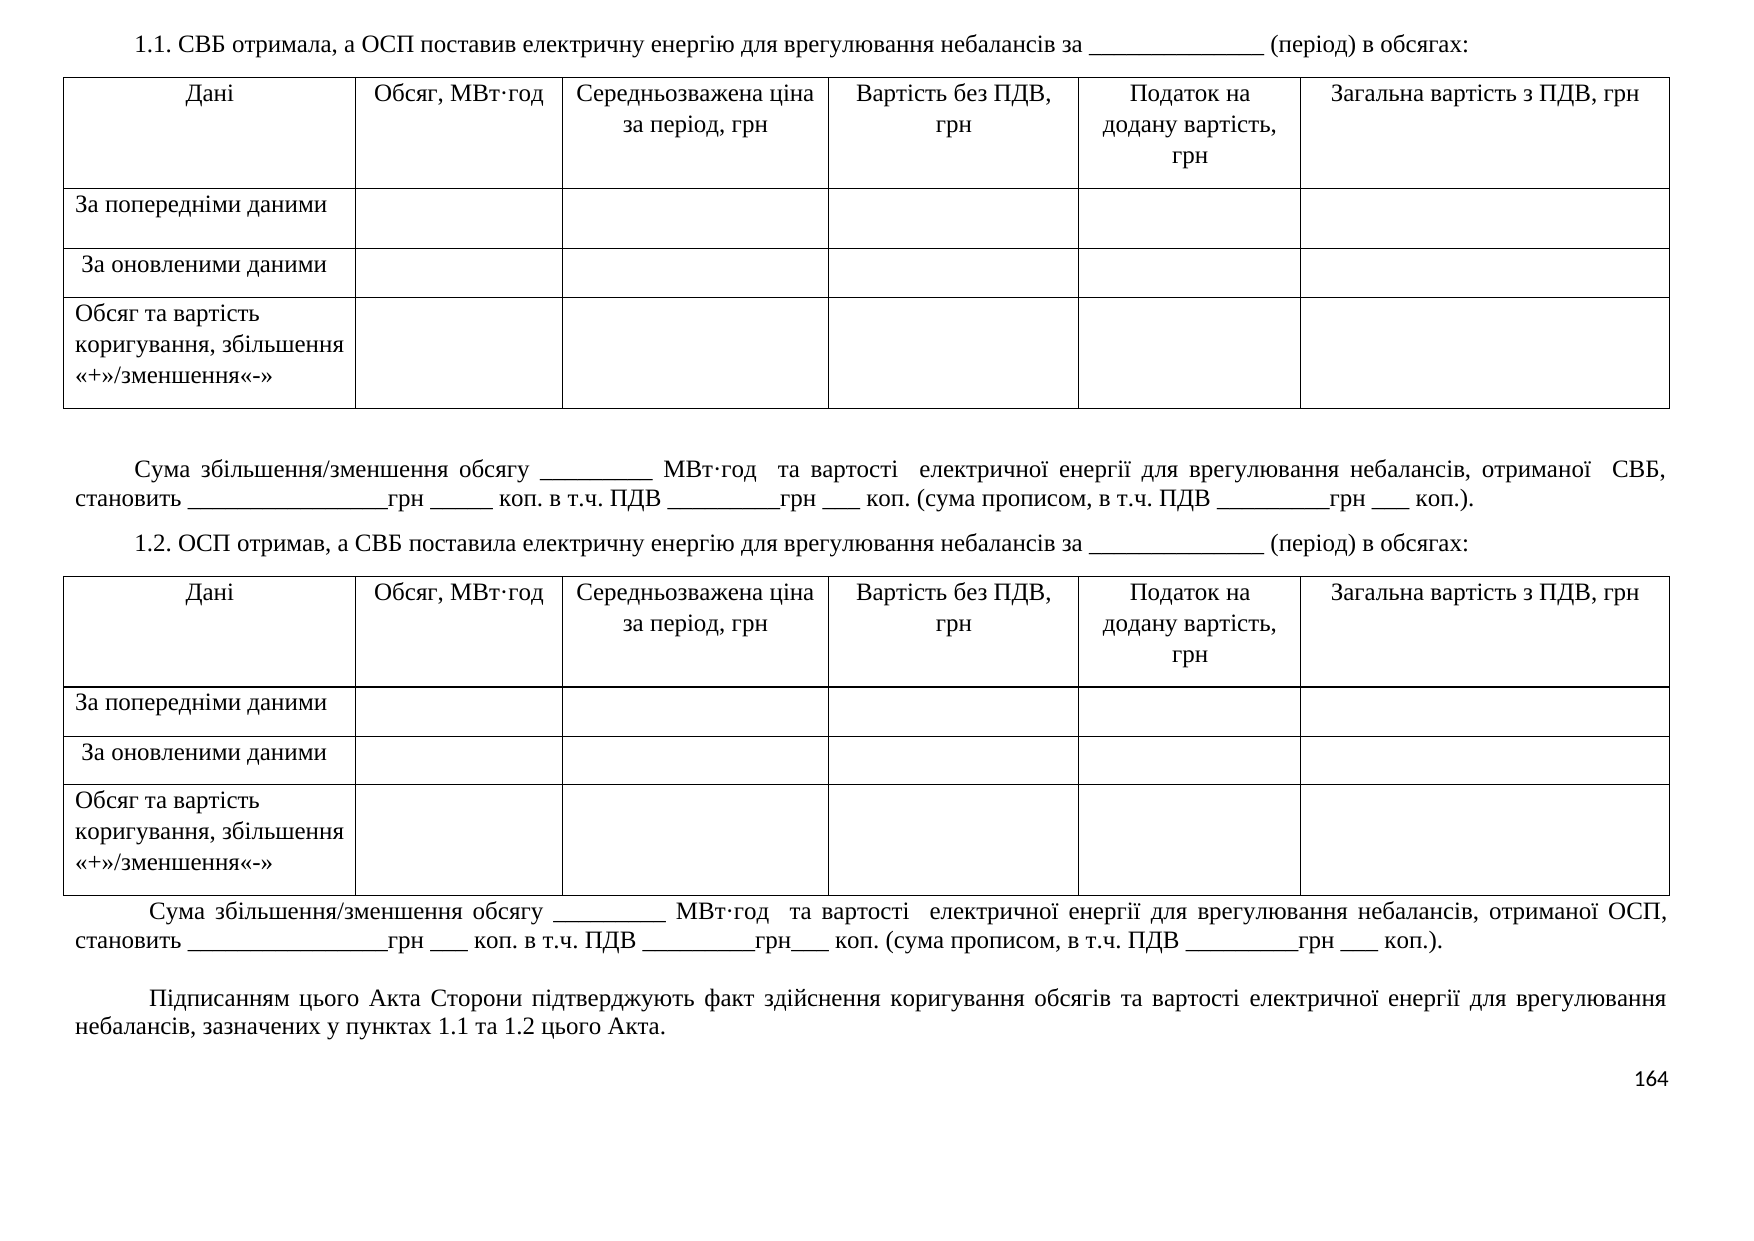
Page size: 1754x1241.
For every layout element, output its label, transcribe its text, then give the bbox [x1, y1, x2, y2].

text Сума збільшення/зменшення обсягу _________ МВт·год та вартості електричної енергії для врегулювання небалансів, отриманої СВБ, становить ________________грн _____ коп. в т.ч. ПДВ _________грн ___ коп. (сума прописом, в т.ч. ПДВ _________грн ___ коп.). [75, 454, 1668, 511]
text 1.2. ОСП отримав, а СВБ поставила електричну енергію для врегулювання небалансів за ______________ (період) в обсягах: [75, 528, 1669, 557]
table_cell [563, 189, 828, 248]
table_cell [829, 249, 1078, 297]
table_header Середньозважена ціна за період, грн [563, 78, 828, 188]
table_cell [829, 785, 1078, 895]
table_header Загальна вартість з ПДВ, грн [1301, 78, 1669, 188]
text Сума збільшення/зменшення обсягу _________ МВт·год та вартості електричної енергії для врегулювання небалансів, отриманої ОСП, становить ________________грн ___ коп. в т.ч. ПДВ _________грн___ коп. (сума прописом, в т.ч. ПДВ _________грн ___ коп.). [75, 896, 1668, 953]
table_header Середньозважена ціна за період, грн [563, 577, 828, 686]
table_cell [563, 737, 828, 784]
table_cell [563, 298, 828, 407]
table_cell [1079, 189, 1300, 248]
text 1.1. СВБ отримала, а ОСП поставив електричну енергію для врегулювання небалансів за ______________ (період) в обсягах: [75, 29, 1668, 58]
table_cell [1079, 298, 1300, 407]
table_cell [1079, 737, 1300, 784]
table_cell [356, 189, 562, 248]
table_cell [829, 298, 1078, 407]
table_cell [1079, 249, 1300, 297]
table_header Вартість без ПДВ, грн [829, 577, 1078, 686]
table_header Загальна вартість з ПДВ, грн [1301, 577, 1669, 686]
table_cell Обсяг та вартість коригування, збільшення «+»/зменшення«-» [64, 298, 355, 407]
text Підписанням цього Акта Сторони підтверджують факт здійснення коригування обсягів та вартості електричної енергії для врегулювання небалансів, зазначених у пунктах 1.1 та 1.2 цього Акта. [75, 983, 1668, 1040]
table_header Дані [64, 577, 355, 686]
table_cell [563, 688, 828, 736]
table_cell [1301, 298, 1669, 407]
table_cell [356, 298, 562, 407]
table_cell [829, 737, 1078, 784]
table_cell [829, 688, 1078, 736]
table_cell [1079, 785, 1300, 895]
table_cell [1301, 737, 1669, 784]
table_cell [356, 249, 562, 297]
table_header Податок на додану вартість, грн [1079, 577, 1300, 686]
table_cell [356, 785, 562, 895]
table_cell [1301, 785, 1669, 895]
table_cell За попередніми даними [64, 688, 355, 736]
table_cell [563, 249, 828, 297]
table_header Дані [64, 78, 355, 188]
table_cell [356, 688, 562, 736]
table_header Обсяг, МВт·год [356, 577, 562, 686]
table_cell За попередніми даними [64, 189, 355, 248]
table_header Обсяг, МВт·год [356, 78, 562, 188]
table_header Податок на додану вартість, грн [1079, 78, 1300, 188]
table_cell [1301, 249, 1669, 297]
table_cell [563, 785, 828, 895]
table_cell Обсяг та вартість коригування, збільшення «+»/зменшення«-» [64, 785, 355, 895]
table_cell [829, 189, 1078, 248]
table_cell За оновленими даними [64, 737, 355, 784]
table_cell [1079, 688, 1300, 736]
table_cell [1301, 688, 1669, 736]
table_cell [1301, 189, 1669, 248]
table_cell За оновленими даними [64, 249, 355, 297]
table_header Вартість без ПДВ, грн [829, 78, 1078, 188]
table_cell [356, 737, 562, 784]
